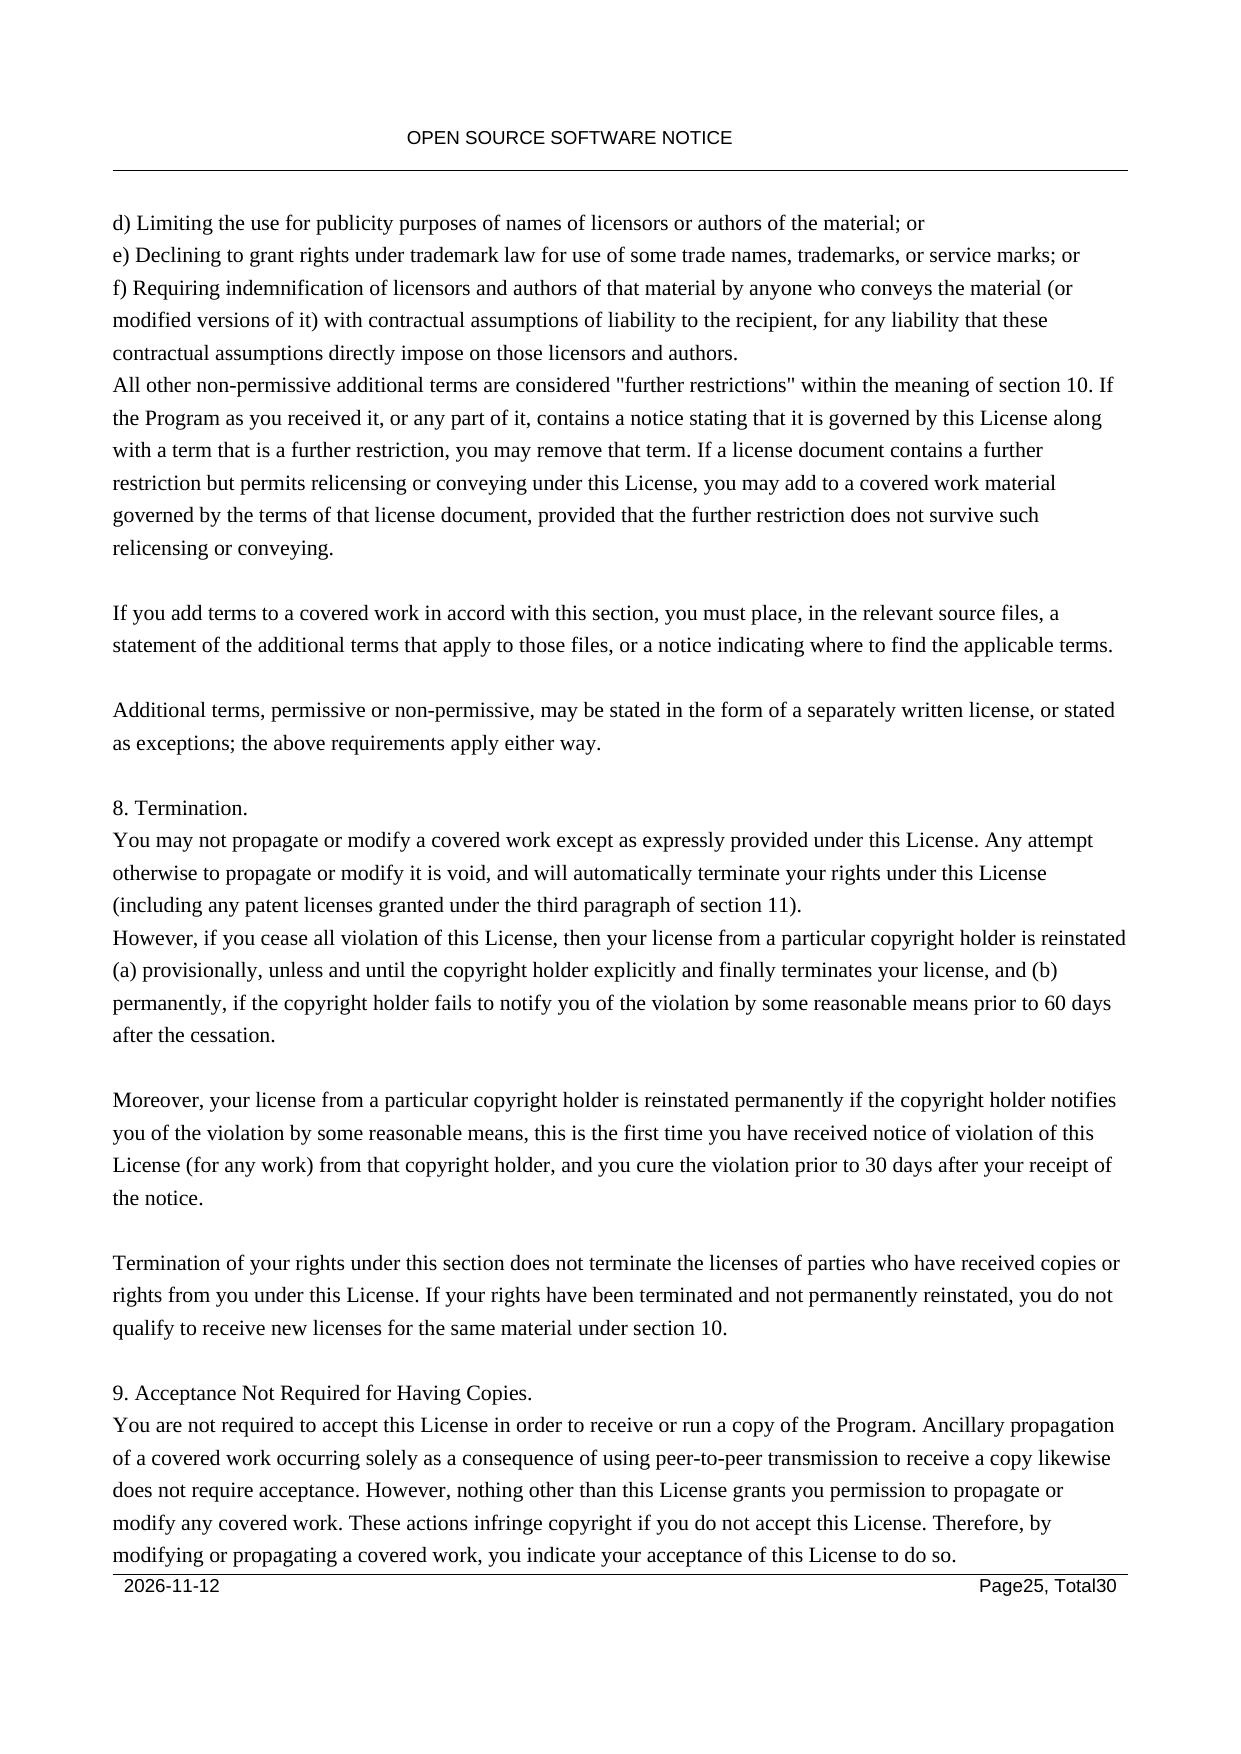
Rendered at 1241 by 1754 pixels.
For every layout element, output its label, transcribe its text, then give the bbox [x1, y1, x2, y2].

text Additional terms, permissive or non-permissive, may be stated in the form of a separately written license, or stated as exceptions; the above requirements apply either way. [112, 694, 1128, 759]
text f) Requiring indemnification of licensors and authors of that material by anyone who conveys the material (or modified versions of it) with contractual assumptions of liability to the recipient, for any liability that these contractual assumptions directly impose on those licensors and authors. [112, 271, 1128, 369]
text 9. Acceptance Not Required for Having Copies. [112, 1376, 1128, 1409]
text e) Declining to grant rights under trademark law for use of some trade names, trademarks, or service marks; or [112, 239, 1128, 271]
text If you add terms to a covered work in accord with this section, you must place, in the relevant source files, a statement of the additional terms that apply to those files, or a notice indicating where to find the applicable terms. [112, 596, 1128, 661]
text All other non-permissive additional terms are considered "further restrictions" within the meaning of section 10. If the Program as you received it, or any part of it, contains a notice stating that it is governed by this License along with a term that is a further restriction, you may remove that term. If a license document contains a further restriction but permits relicensing or conveying under this License, you may add to a covered work material governed by the terms of that license document, provided that the further restriction does not survive such relicensing or conveying. [112, 369, 1128, 564]
text Moreover, your license from a particular copyright holder is reinstated permanently if the copyright holder notifies you of the violation by some reasonable means, this is the first time you have received notice of violation of this License (for any work) from that copyright holder, and you cure the violation prior to 30 days after your receipt of the notice. [112, 1084, 1128, 1214]
text You may not propagate or modify a covered work except as expressly provided under this License. Any attempt otherwise to propagate or modify it is void, and will automatically terminate your rights under this License (including any patent licenses granted under the third paragraph of section 11). [112, 824, 1128, 921]
text 8. Termination. [112, 791, 1128, 824]
text You are not required to accept this License in order to receive or run a copy of the Program. Ancillary propagation of a covered work occurring solely as a consequence of using peer-to-peer transmission to receive a copy likewise does not require acceptance. However, nothing other than this License grants you permission to propagate or modify any covered work. These actions infringe copyright if you do not accept this License. Therefore, by modifying or propagating a covered work, you indicate your acceptance of this License to do so. [112, 1409, 1128, 1571]
text Termination of your rights under this section does not terminate the licenses of parties who have received copies or rights from you under this License. If your rights have been terminated and not permanently reinstated, you do not qualify to receive new licenses for the same material under section 10. [112, 1246, 1128, 1344]
text d) Limiting the use for publicity purposes of names of licensors or authors of the material; or [112, 206, 1128, 239]
text However, if you cease all violation of this License, then your license from a particular copyright holder is reinstated (a) provisionally, unless and until the copyright holder explicitly and finally terminates your license, and (b) permanently, if the copyright holder fails to notify you of the violation by some reasonable means prior to 60 days after the cessation. [112, 921, 1128, 1051]
